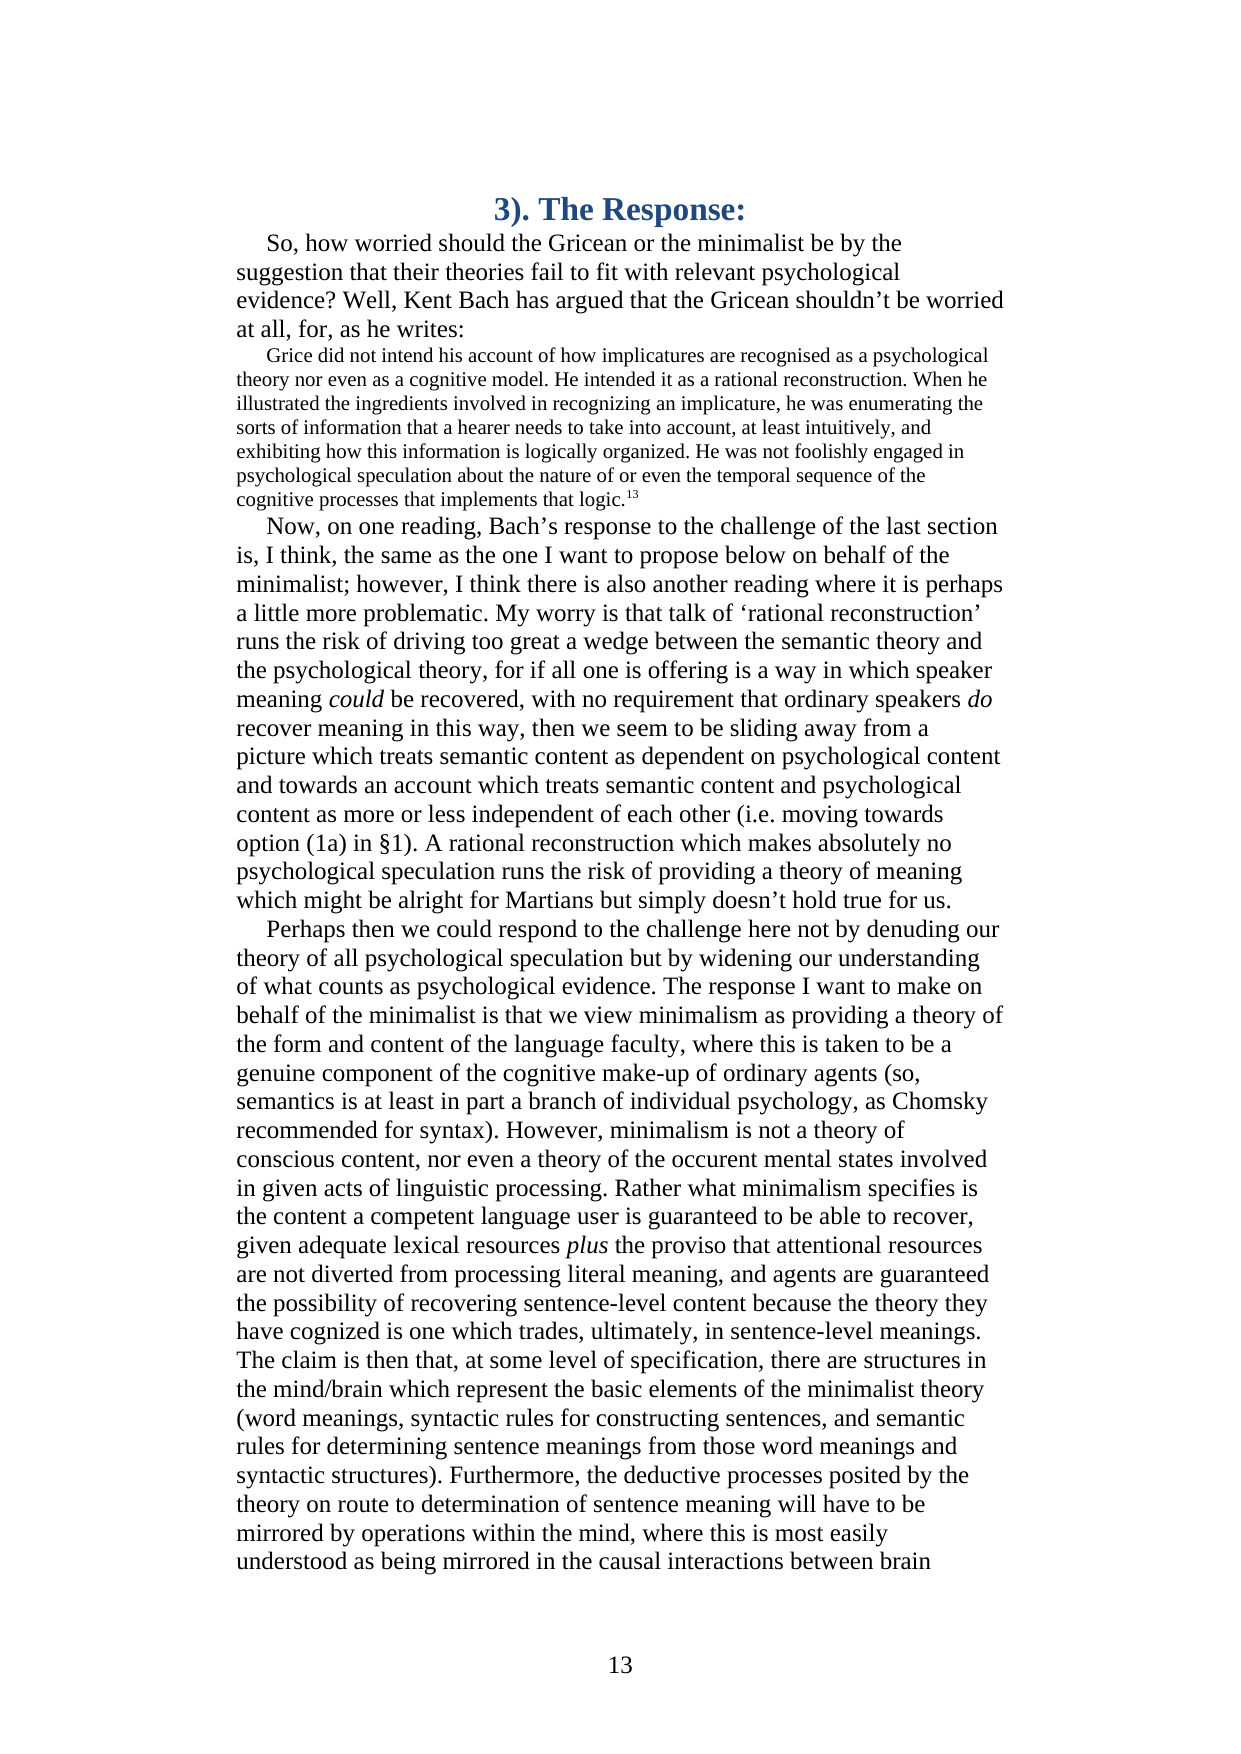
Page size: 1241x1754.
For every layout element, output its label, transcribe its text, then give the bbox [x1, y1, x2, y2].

text So, how worried should the Gricean or the minimalist be by the suggestion that their theories fail to fit with relevant psychological evidence? Well, Kent Bach has argued that the Gricean shouldn’t be worried at all, for, as he writes: [236, 228, 1004, 343]
text Now, on one reading, Bach’s response to the challenge of the last section is, I think, the same as the one I want to propose below on behalf of the minimalist; however, I think there is also another reading where it is perhaps a little more problematic. My worry is that talk of ‘rational reconstruction’ runs the risk of driving too great a wedge between the semantic theory and the psychological theory, for if all one is offering is a way in which speaker meaning could be recovered, with no requirement that ordinary speakers do recover meaning in this way, then we seem to be sliding away from a picture which treats semantic content as dependent on psychological content and towards an account which treats semantic content and psychological content as more or less independent of each other (i.e. moving towards option (1a) in §1). A rational reconstruction which makes absolutely no psychological speculation runs the risk of providing a theory of meaning which might be alright for Martians but simply doesn’t hold true for us. [236, 511, 1004, 914]
text Grice did not intend his account of how implicatures are recognised as a psychological theory nor even as a cognitive model. He intended it as a rational reconstruction. When he illustrated the ingredients involved in recognizing an implicature, he was enumerating the sorts of information that a hearer needs to take into account, at least intuitively, and exhibiting how this information is logically organized. He was not foolishly engaged in psychological speculation about the nature of or even the temporal sequence of the cognitive processes that implements that logic. [236, 343, 1004, 511]
subtitle 3). The Response: [236, 190, 1004, 228]
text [236, 914, 1004, 1575]
